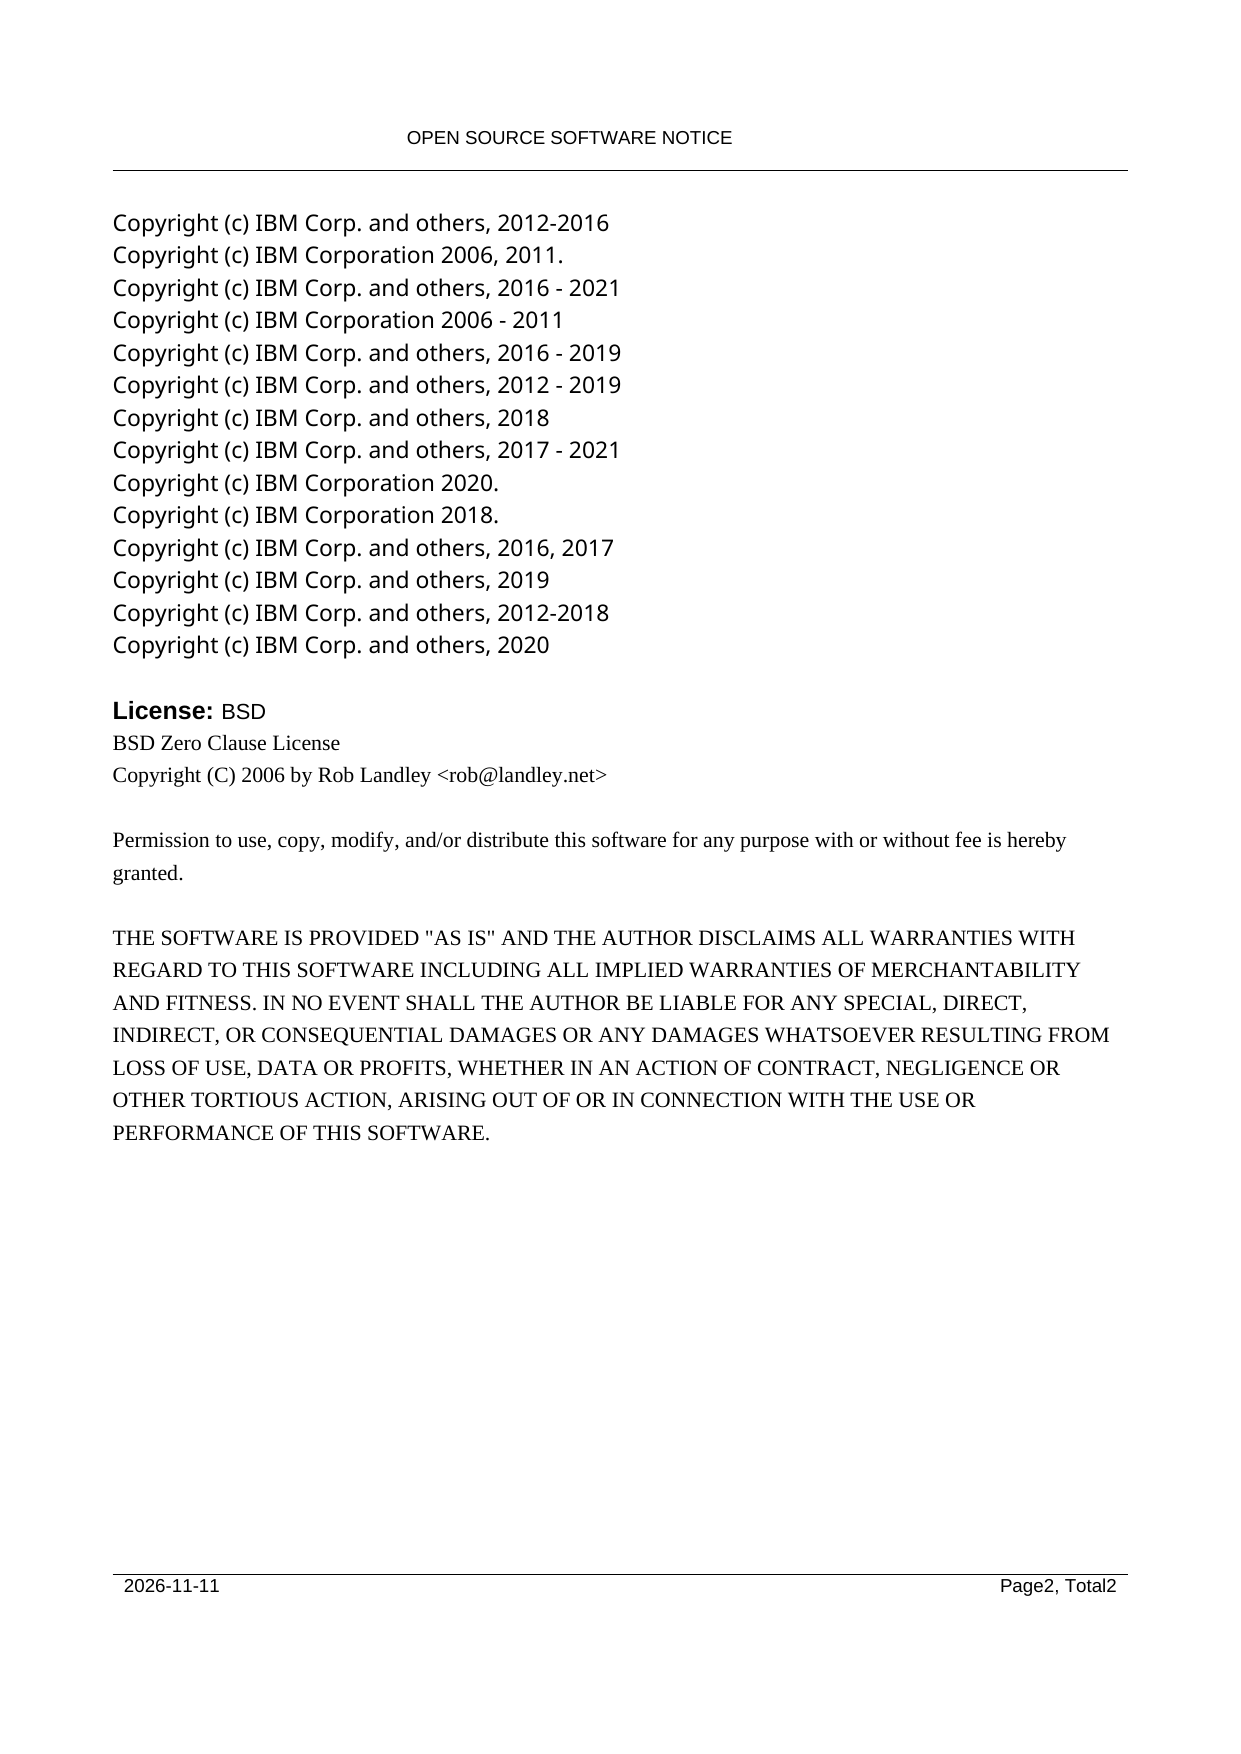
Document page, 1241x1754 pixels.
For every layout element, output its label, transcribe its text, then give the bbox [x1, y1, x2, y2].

text License: BSD [112, 694, 1128, 726]
text BSD Zero Clause License Copyright (C) 2006 by Rob Landley <rob@landley.net> Permission to use, copy, modify, and/or distribute this software for any purpose with or without fee is hereby granted. THE SOFTWARE IS PROVIDED "AS IS" AND THE AUTHOR DISCLAIMS ALL WARRANTIES WITH REGARD TO THIS SOFTWARE INCLUDING ALL IMPLIED WARRANTIES OF MERCHANTABILITY AND FITNESS. IN NO EVENT SHALL THE AUTHOR BE LIABLE FOR ANY SPECIAL, DIRECT, INDIRECT, OR CONSEQUENTIAL DAMAGES OR ANY DAMAGES WHATSOEVER RESULTING FROM LOSS OF USE, DATA OR PROFITS, WHETHER IN AN ACTION OF CONTRACT, NEGLIGENCE OR OTHER TORTIOUS ACTION, ARISING OUT OF OR IN CONNECTION WITH THE USE OR PERFORMANCE OF THIS SOFTWARE. [112, 726, 1128, 1181]
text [112, 206, 1128, 694]
